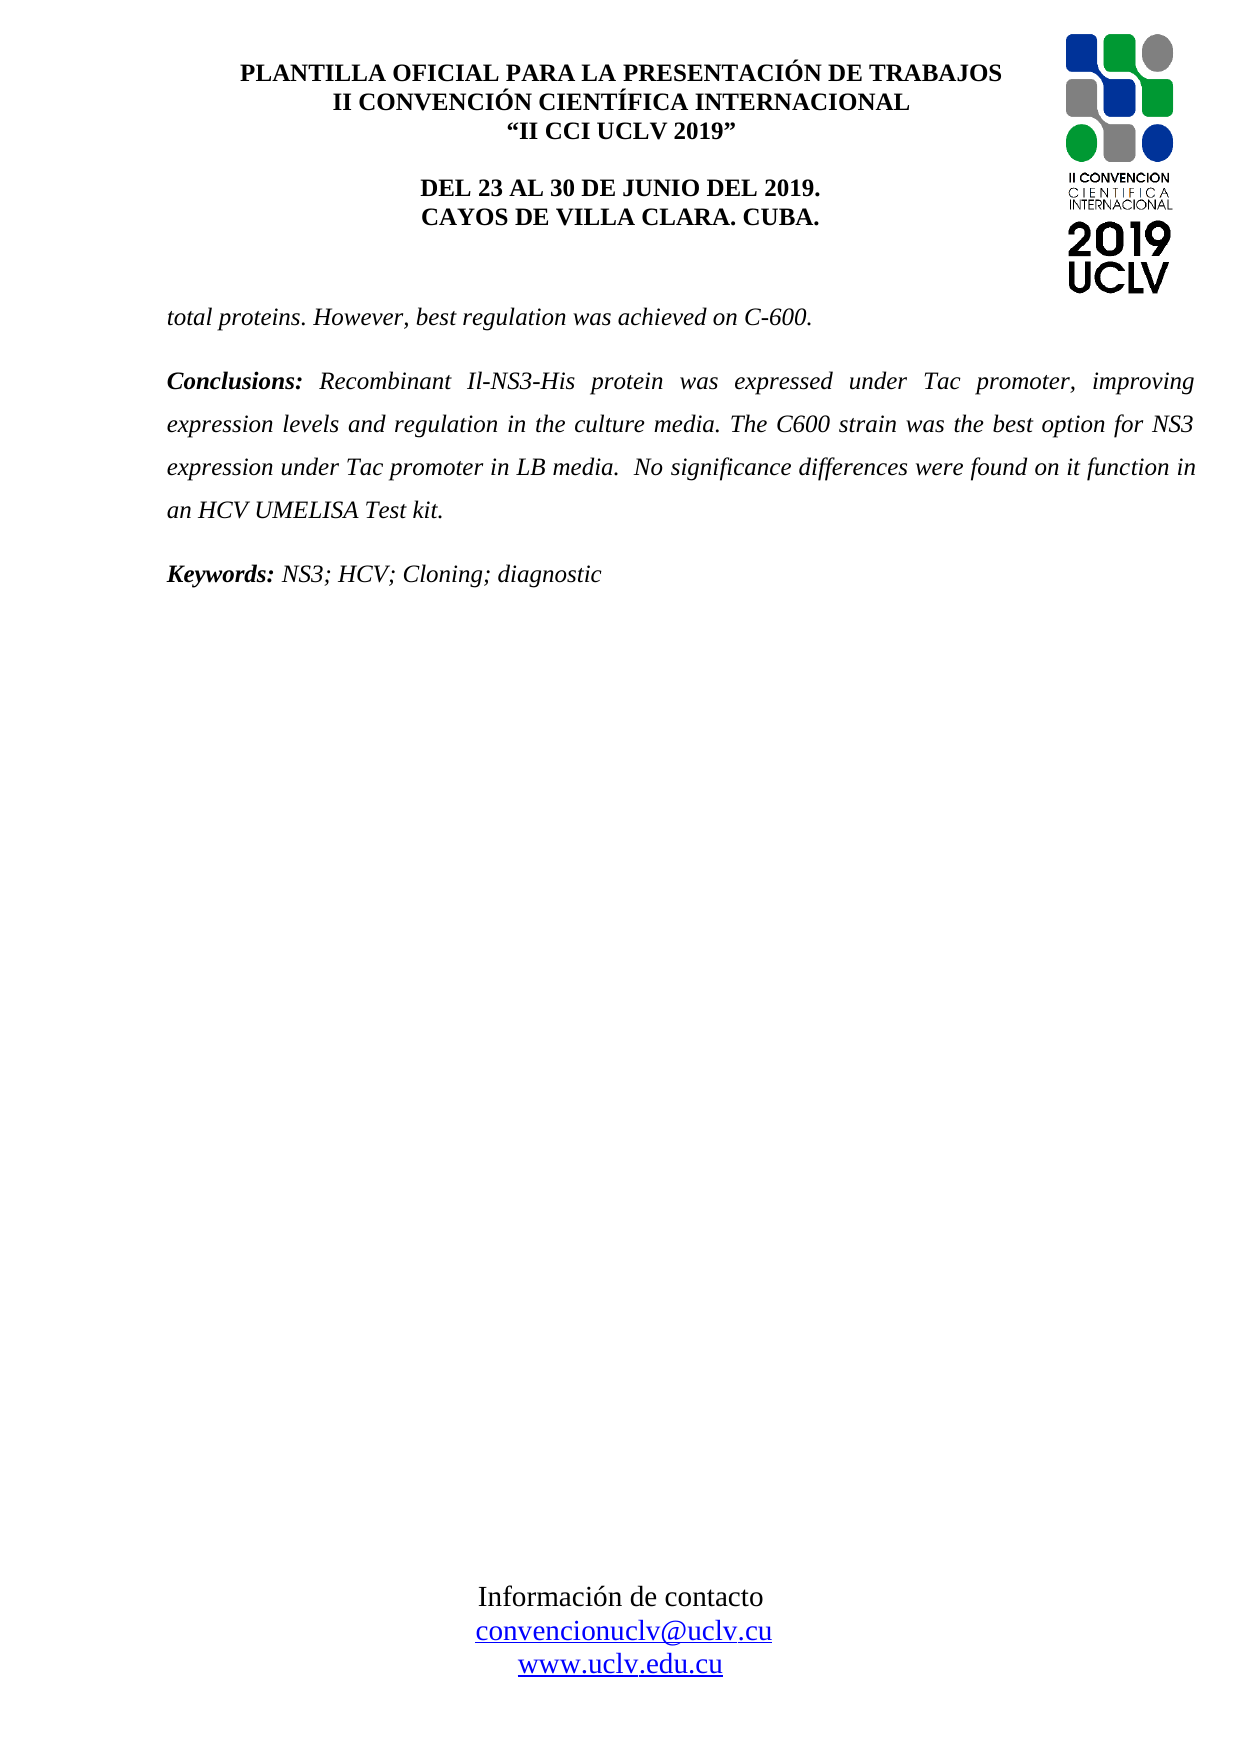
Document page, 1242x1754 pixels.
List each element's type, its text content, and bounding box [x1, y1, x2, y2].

text Conclusions: Recombinant Il-NS3-His protein was expressed under Tac promoter, improving expression levels and regulation in the culture media. The C600 strain was the best option for NS3 expression under Tac promoter in LB media. No significance differences were found on it function in an HCV UMELISA Test kit. [167, 366, 1196, 524]
text Keywords: NS3; HCV; Cloning; diagnostic [167, 559, 1194, 588]
picture [1060, 31, 1182, 302]
